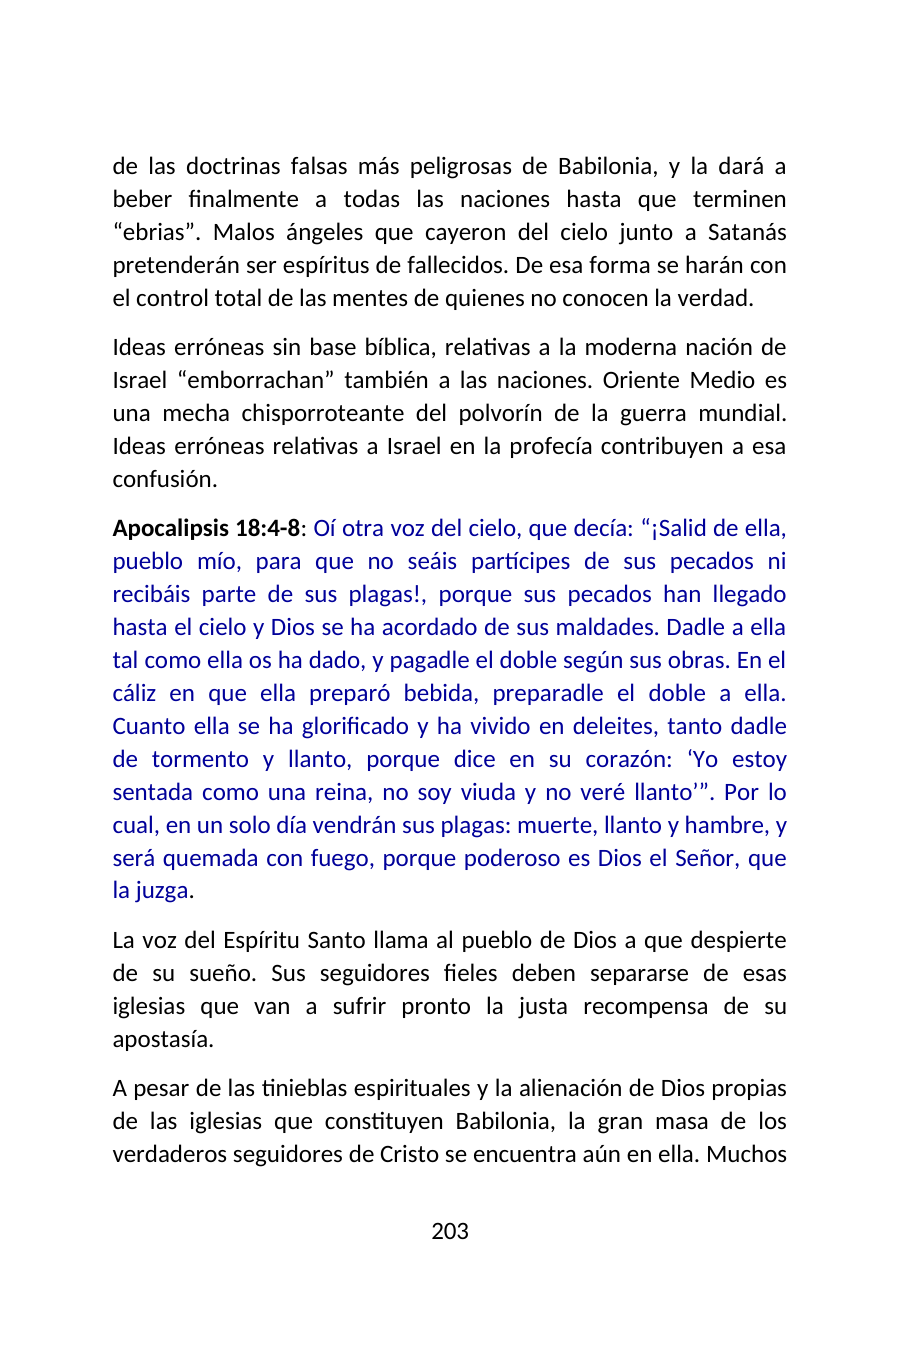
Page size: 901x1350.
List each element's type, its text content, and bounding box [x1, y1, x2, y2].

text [112, 150, 788, 312]
text Apocalipsis 18:4-8: Oí otra voz del cielo, que decía: “¡Salid de ella, pueblo mío, para que no seáis partícipes de sus pecados ni recibáis parte de sus plagas!, porque sus pecados han llegado hasta el cielo y Dios se ha acordado de sus maldades. Dadle a ella tal como ella os ha dado, y pagadle el doble según sus obras. En el cáliz en que ella preparó bebida, preparadle el doble a ella. Cuanto ella se ha glorificado y ha vivido en deleites, tanto dadle de tormento y llanto, porque dice en su corazón: ‘Yo estoy sentada como una reina, no soy viuda y no veré llanto’”. Por lo cual, en un solo día vendrán sus plagas: muerte, llanto y hambre, y será quemada con fuego, porque poderoso es Dios el Señor, que la juzga. [112, 512, 788, 905]
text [112, 1072, 788, 1169]
text La voz del Espíritu Santo llama al pueblo de Dios a que despierte de su sueño. Sus seguidores fieles deben separarse de esas iglesias que van a sufrir pronto la justa recompensa de su apostasía. [112, 924, 788, 1053]
text Ideas erróneas sin base bíblica, relativas a la moderna nación de Israel “emborrachan” también a las naciones. Oriente Medio es una mecha chisporroteante del polvorín de la guerra mundial. Ideas erróneas relativas a Israel en la profecía contribuyen a esa confusión. [112, 331, 788, 493]
